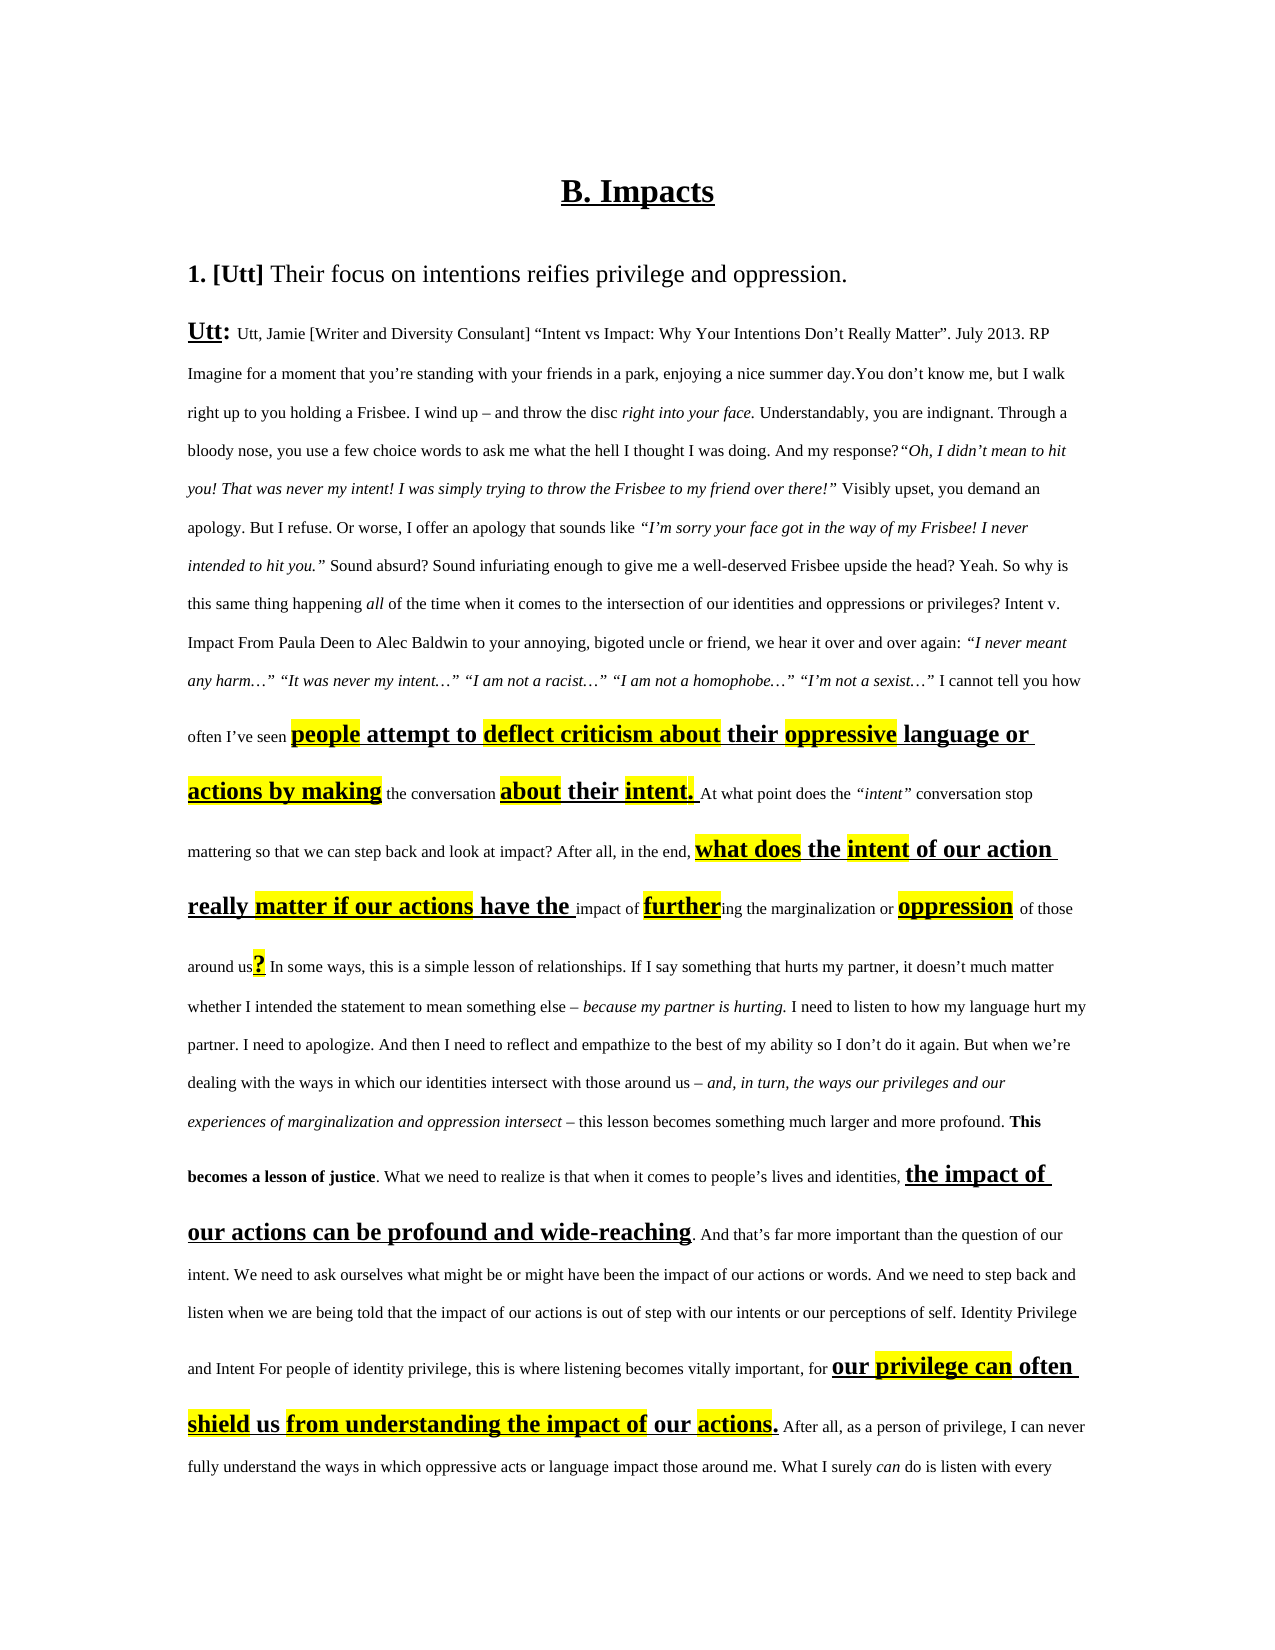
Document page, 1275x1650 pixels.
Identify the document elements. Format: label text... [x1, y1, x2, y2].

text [187, 364, 1087, 1476]
subtitle 1. [Utt] Their focus on intentions reifies privilege and oppression. [187, 259, 1087, 287]
text Utt: Utt, Jamie [Writer and Diversity Consulant] “Intent vs Impact: Why Your Intentions Don’t Really Matter”. July 2013. RP [187, 316, 1087, 345]
subtitle B. Impacts [187, 171, 1087, 209]
